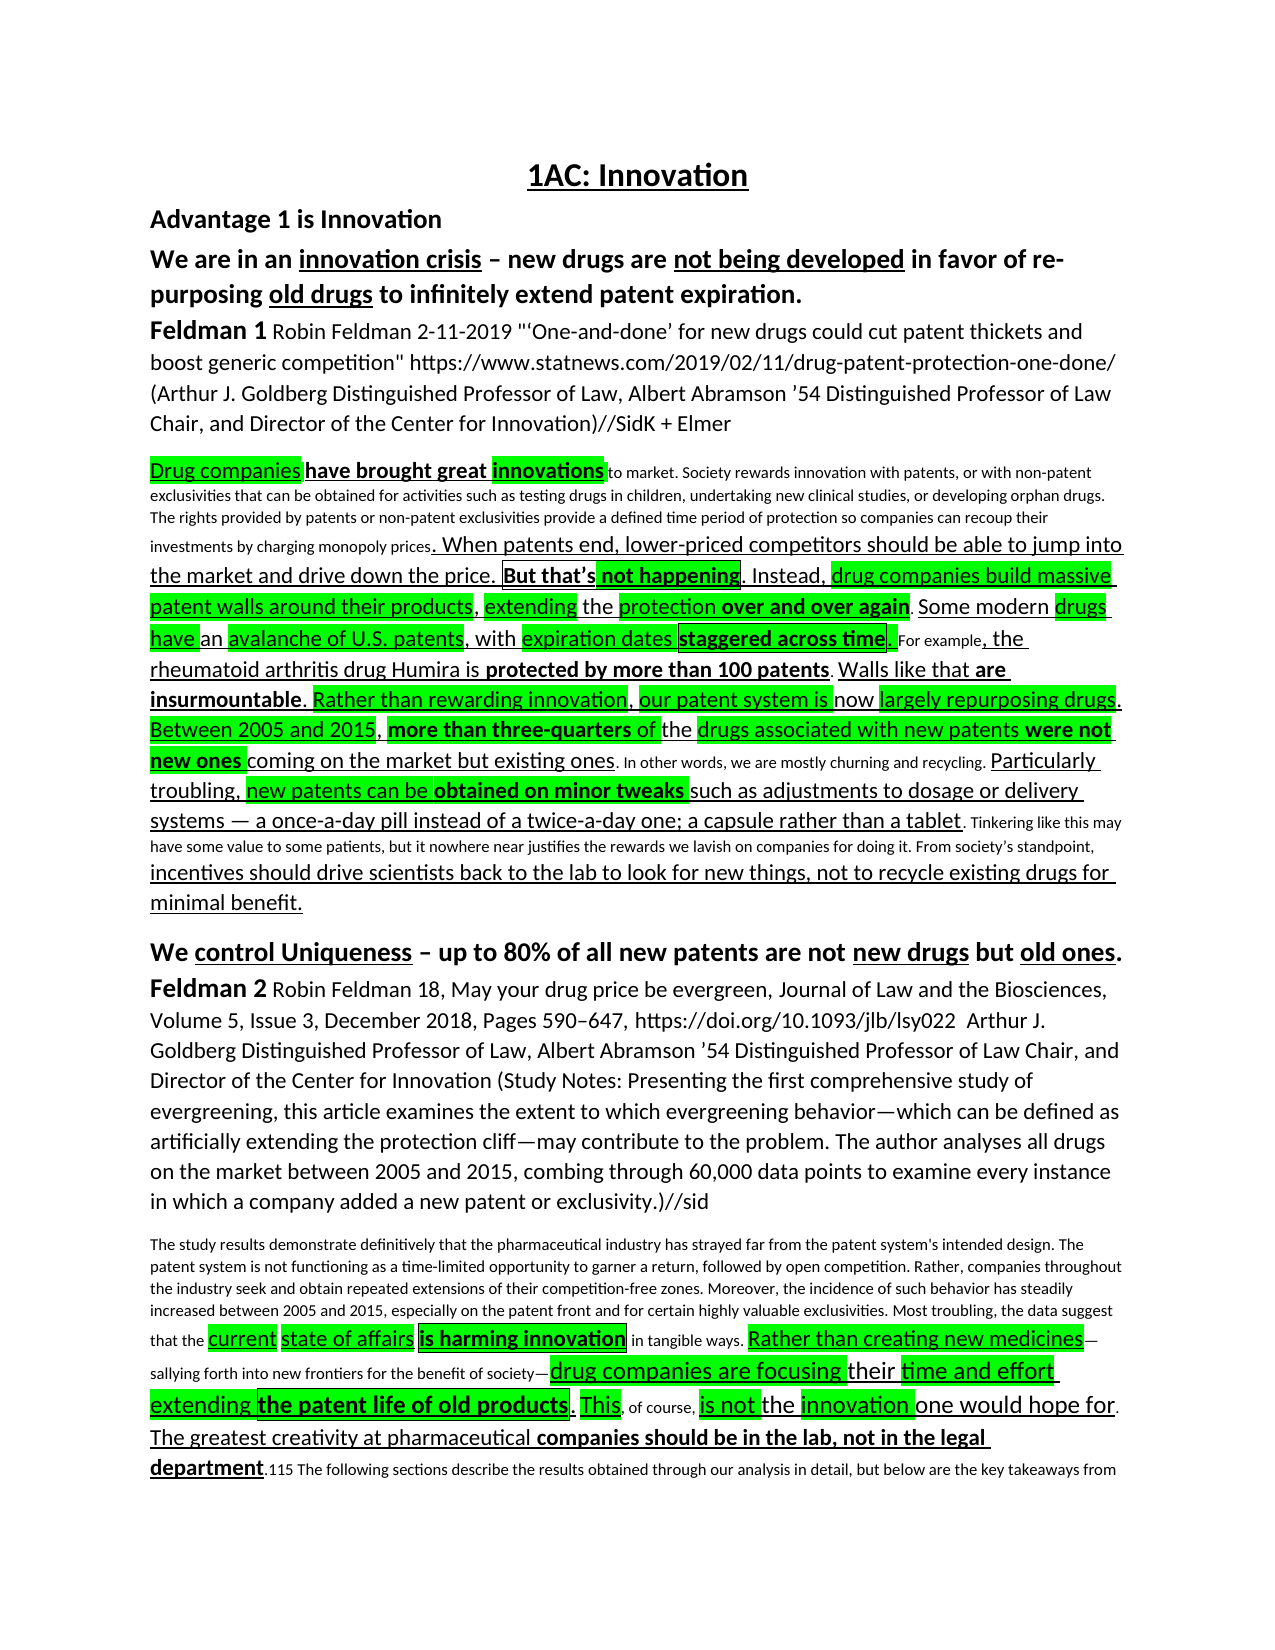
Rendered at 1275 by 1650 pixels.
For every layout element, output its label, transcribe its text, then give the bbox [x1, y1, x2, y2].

subtitle We control Uniqueness – up to 80% of all new patents are not new drugs but old ones. [150, 935, 1125, 968]
text Feldman 1 Robin Feldman 2-11-2019 "‘One-and-done’ for new drugs could cut patent thickets and boost generic competition" https://www.statnews.com/2019/02/11/drug-patent-protection-one-done/ (Arthur J. Goldberg Distinguished Professor of Law, Albert Abramson ’54 Distinguished Professor of Law Chair, and Director of the Center for Innovation)//SidK + Elmer [150, 313, 1125, 437]
subtitle 1AC: Innovation [150, 154, 1125, 195]
text Drug companies have brought great innovations to market. Society rewards innovation with patents, or with non-patent exclusivities that can be obtained for activities such as testing drugs in children, undertaking new clinical studies, or developing orphan drugs. The rights provided by patents or non-patent exclusivities provide a defined time period of protection so companies can recoup their investments by charging monopoly prices. When patents end, lower-priced competitors should be able to jump into the market and drive down the price. But that’s not happening. Instead, drug companies build massive patent walls around their products, extending the protection over and over again. Some modern drugs have an avalanche of U.S. patents, with expiration dates staggered across time. For example, the rheumatoid arthritis drug Humira is protected by more than 100 patents. Walls like that are insurmountable. Rather than rewarding innovation, our patent system is now largely repurposing drugs. Between 2005 and 2015, more than three-quarters of the drugs associated with new patents were not new ones coming on the market but existing ones. In other words, we are mostly churning and recycling. Particularly troubling, new patents can be obtained on minor tweaks such as adjustments to dosage or delivery systems — a once-a-day pill instead of a twice-a-day one; a capsule rather than a tablet. Tinkering like this may have some value to some patients, but it nowhere near justifies the rewards we lavish on companies for doing it. From society’s standpoint, incentives should drive scientists back to the lab to look for new things, not to recycle existing drugs for minimal benefit. [150, 456, 1125, 917]
text Feldman 2 Robin Feldman 18, May your drug price be evergreen, Journal of Law and the Biosciences, Volume 5, Issue 3, December 2018, Pages 590–647, https://doi.org/10.1093/jlb/lsy022 Arthur J. Goldberg Distinguished Professor of Law, Albert Abramson ’54 Distinguished Professor of Law Chair, and Director of the Center for Innovation (Study Notes: Presenting the first comprehensive study of evergreening, this article examines the extent to which evergreening behavior—which can be defined as artificially extending the protection cliff—may contribute to the problem. The author analyses all drugs on the market between 2005 and 2015, combing through 60,000 data points to examine every instance in which a company added a new patent or exclusivity.)//sid [150, 971, 1125, 1216]
subtitle Advantage 1 is Innovation [150, 202, 1125, 235]
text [150, 1234, 1125, 1481]
subtitle We are in an innovation crisis – new drugs are not being developed in favor of re-purposing old drugs to infinitely extend patent expiration. [150, 242, 1125, 311]
